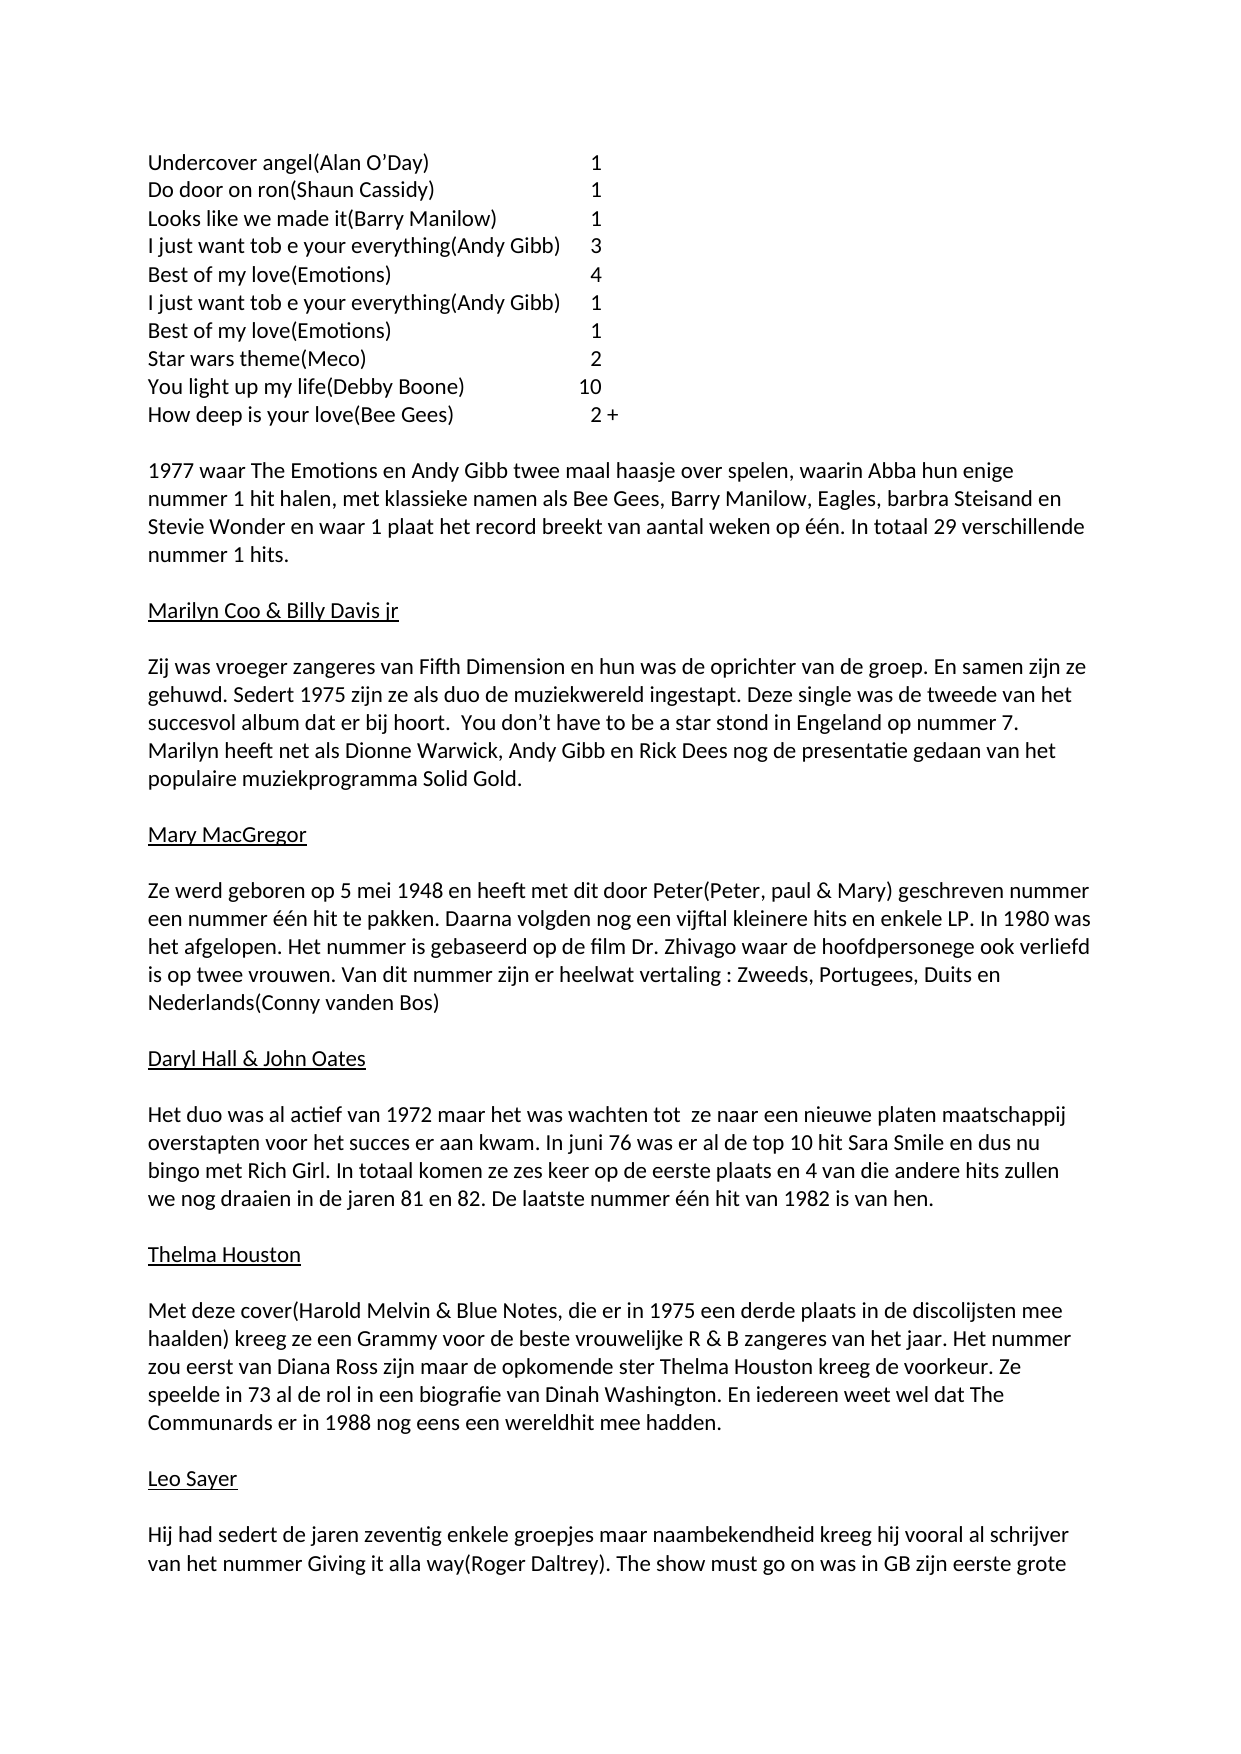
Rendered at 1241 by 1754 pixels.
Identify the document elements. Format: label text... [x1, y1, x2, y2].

text 1977 waar The Emotions en Andy Gibb twee maal haasje over spelen, waarin Abba hun enige nummer 1 hit halen, met klassieke namen als Bee Gees, Barry Manilow, Eagles, barbra Steisand en Stevie Wonder en waar 1 plaat het record breekt van aantal weken op één. In totaal 29 verschillende nummer 1 hits. [148, 456, 1093, 568]
text Thelma Houston [148, 1240, 1093, 1268]
text Zij was vroeger zangeres van Fifth Dimension en hun was de oprichter van de groep. En samen zijn ze gehuwd. Sedert 1975 zijn ze als duo de muziekwereld ingestapt. Deze single was de tweede van het succesvol album dat er bij hoort. You don’t have to be a star stond in Engeland op nummer 7. Marilyn heeft net als Dionne Warwick, Andy Gibb en Rick Dees nog de presentatie gedaan van het populaire muziekprogramma Solid Gold. [148, 652, 1093, 792]
text Daryl Hall & John Oates [148, 1044, 1093, 1072]
text Mary MacGregor [148, 820, 1093, 848]
text Do door on ron(Shaun Cassidy) 1 [148, 176, 1093, 204]
text How deep is your love(Bee Gees) 2 + [148, 400, 1093, 428]
text Leo Sayer [148, 1464, 1093, 1493]
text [148, 1521, 1093, 1577]
text Ze werd geboren op 5 mei 1948 en heeft met dit door Peter(Peter, paul & Mary) geschreven nummer een nummer één hit te pakken. Daarna volgden nog een vijftal kleinere hits en enkele LP. In 1980 was het afgelopen. Het nummer is gebaseerd op de film Dr. Zhivago waar de hoofdpersonege ook verliefd is op twee vrouwen. Van dit nummer zijn er heelwat vertaling : Zweeds, Portugees, Duits en Nederlands(Conny vanden Bos) [148, 876, 1093, 1016]
text Best of my love(Emotions) 1 [148, 316, 1093, 344]
text Het duo was al actief van 1972 maar het was wachten tot ze naar een nieuwe platen maatschappij overstapten voor het succes er aan kwam. In juni 76 was er al de top 10 hit Sara Smile en dus nu bingo met Rich Girl. In totaal komen ze zes keer op de eerste plaats en 4 van die andere hits zullen we nog draaien in de jaren 81 en 82. De laatste nummer één hit van 1982 is van hen. [148, 1100, 1093, 1212]
text I just want tob e your everything(Andy Gibb) 3 [148, 232, 1093, 260]
text You light up my life(Debby Boone) 10 [148, 372, 1093, 400]
text Undercover angel(Alan O’Day) 1 [148, 148, 1093, 176]
text Looks like we made it(Barry Manilow) 1 [148, 204, 1093, 232]
text Star wars theme(Meco) 2 [148, 344, 1093, 372]
text Marilyn Coo & Billy Davis jr [148, 596, 1093, 624]
text Met deze cover(Harold Melvin & Blue Notes, die er in 1975 een derde plaats in de discolijsten mee haalden) kreeg ze een Grammy voor de beste vrouwelijke R & B zangeres van het jaar. Het nummer zou eerst van Diana Ross zijn maar de opkomende ster Thelma Houston kreeg de voorkeur. Ze speelde in 73 al de rol in een biografie van Dinah Washington. En iedereen weet wel dat The Communards er in 1988 nog eens een wereldhit mee hadden. [148, 1296, 1093, 1437]
text I just want tob e your everything(Andy Gibb) 1 [148, 288, 1093, 316]
text Best of my love(Emotions) 4 [148, 260, 1093, 288]
